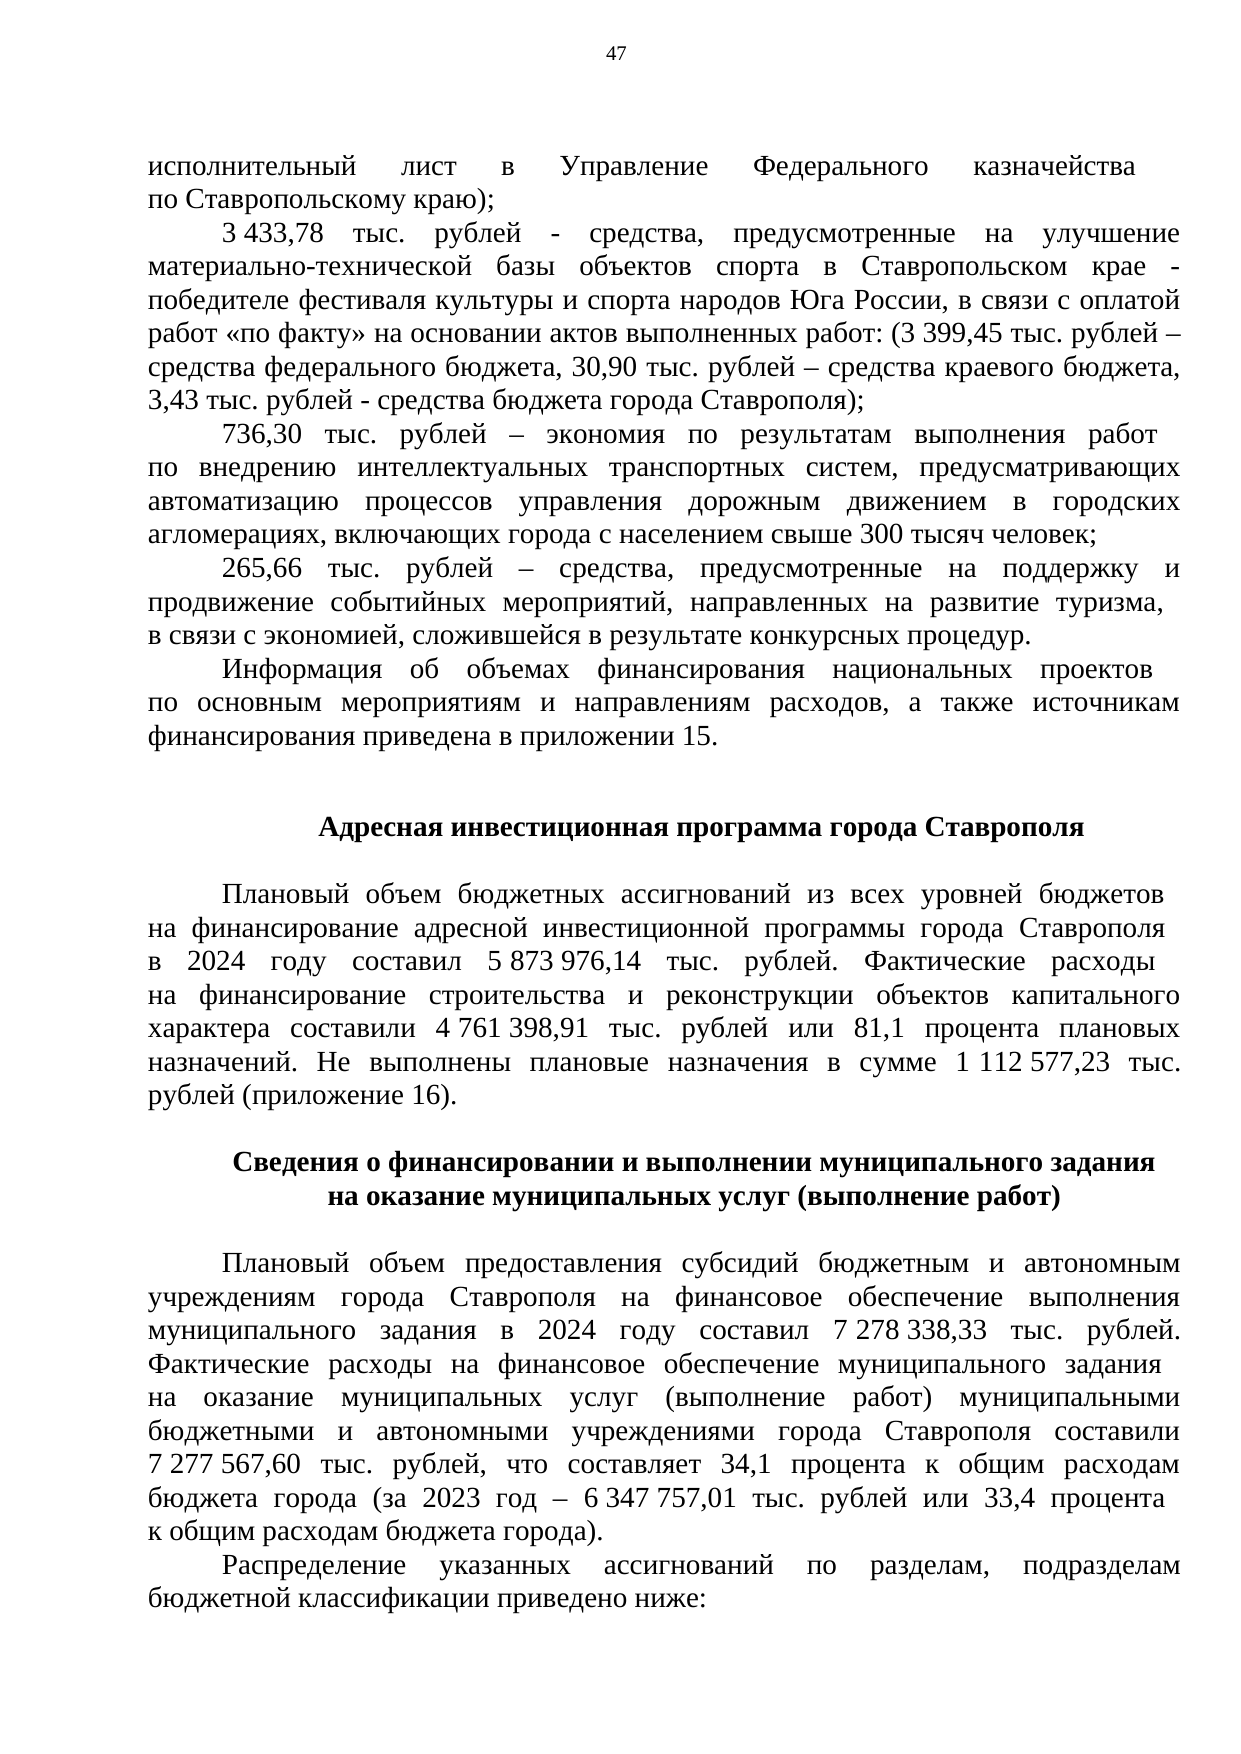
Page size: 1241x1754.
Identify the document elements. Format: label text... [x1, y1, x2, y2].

text Сведения о финансировании и выполнении муниципального задания [207, 1144, 1181, 1178]
text 3 433,78 тыс. рублей - средства, предусмотренные на улучшение материально-технической базы объектов спорта в Ставропольском крае - победителе фестиваля культуры и спорта народов Юга России, в связи с оплатой работ «по факту» на основании актов выполненных работ: (3 399,45 тыс. рублей – средства федерального бюджета, 30,90 тыс. рублей – средства краевого бюджета, 3,43 тыс. рублей - средства бюджета города Ставрополя); [148, 215, 1181, 416]
text 736,30 тыс. рублей – экономия по результатам выполнения работ по внедрению интеллектуальных транспортных систем, предусматривающих автоматизацию процессов управления дорожным движением в городских агломерациях, включающих города с населением свыше 300 тысяч человек; [148, 416, 1181, 550]
text Плановый объем бюджетных ассигнований из всех уровней бюджетов на финансирование адресной инвестиционной программы города Ставрополя в 2024 году составил 5 873 976,14 тыс. рублей. Фактические расходы на финансирование строительства и реконструкции объектов капитального характера составили 4 761 398,91 тыс. рублей или 81,1 процента плановых назначений. Не выполнены плановые назначения в сумме 1 112 577,23 тыс. рублей (приложение 16). [148, 876, 1181, 1111]
text Информация об объемах финансирования национальных проектов по основным мероприятиям и направлениям расходов, а также источникам финансирования приведена в приложении 15. [148, 651, 1181, 751]
text Адресная инвестиционная программа города Ставрополя [148, 809, 1181, 843]
text Распределение указанных ассигнований по разделам, подразделам бюджетной классификации приведено ниже: [148, 1547, 1181, 1614]
text Плановый объем предоставления субсидий бюджетным и автономным учреждениям города Ставрополя на финансовое обеспечение выполнения муниципального задания в 2024 году составил 7 278 338,33 тыс. рублей. Фактические расходы на финансовое обеспечение муниципального задания на оказание муниципальных услуг (выполнение работ) муниципальными бюджетными и автономными учреждениями города Ставрополя составили 7 277 567,60 тыс. рублей, что составляет 34,1 процента к общим расходам бюджета города (за 2023 год – 6 347 757,01 тыс. рублей или 33,4 процента к общим расходам бюджета города). [148, 1245, 1181, 1547]
text 265,66 тыс. рублей – средства, предусмотренные на поддержку и продвижение событийных мероприятий, направленных на развитие туризма, в связи с экономией, сложившейся в результате конкурсных процедур. [148, 550, 1181, 651]
text на оказание муниципальных услуг (выполнение работ) [148, 1178, 1181, 1212]
